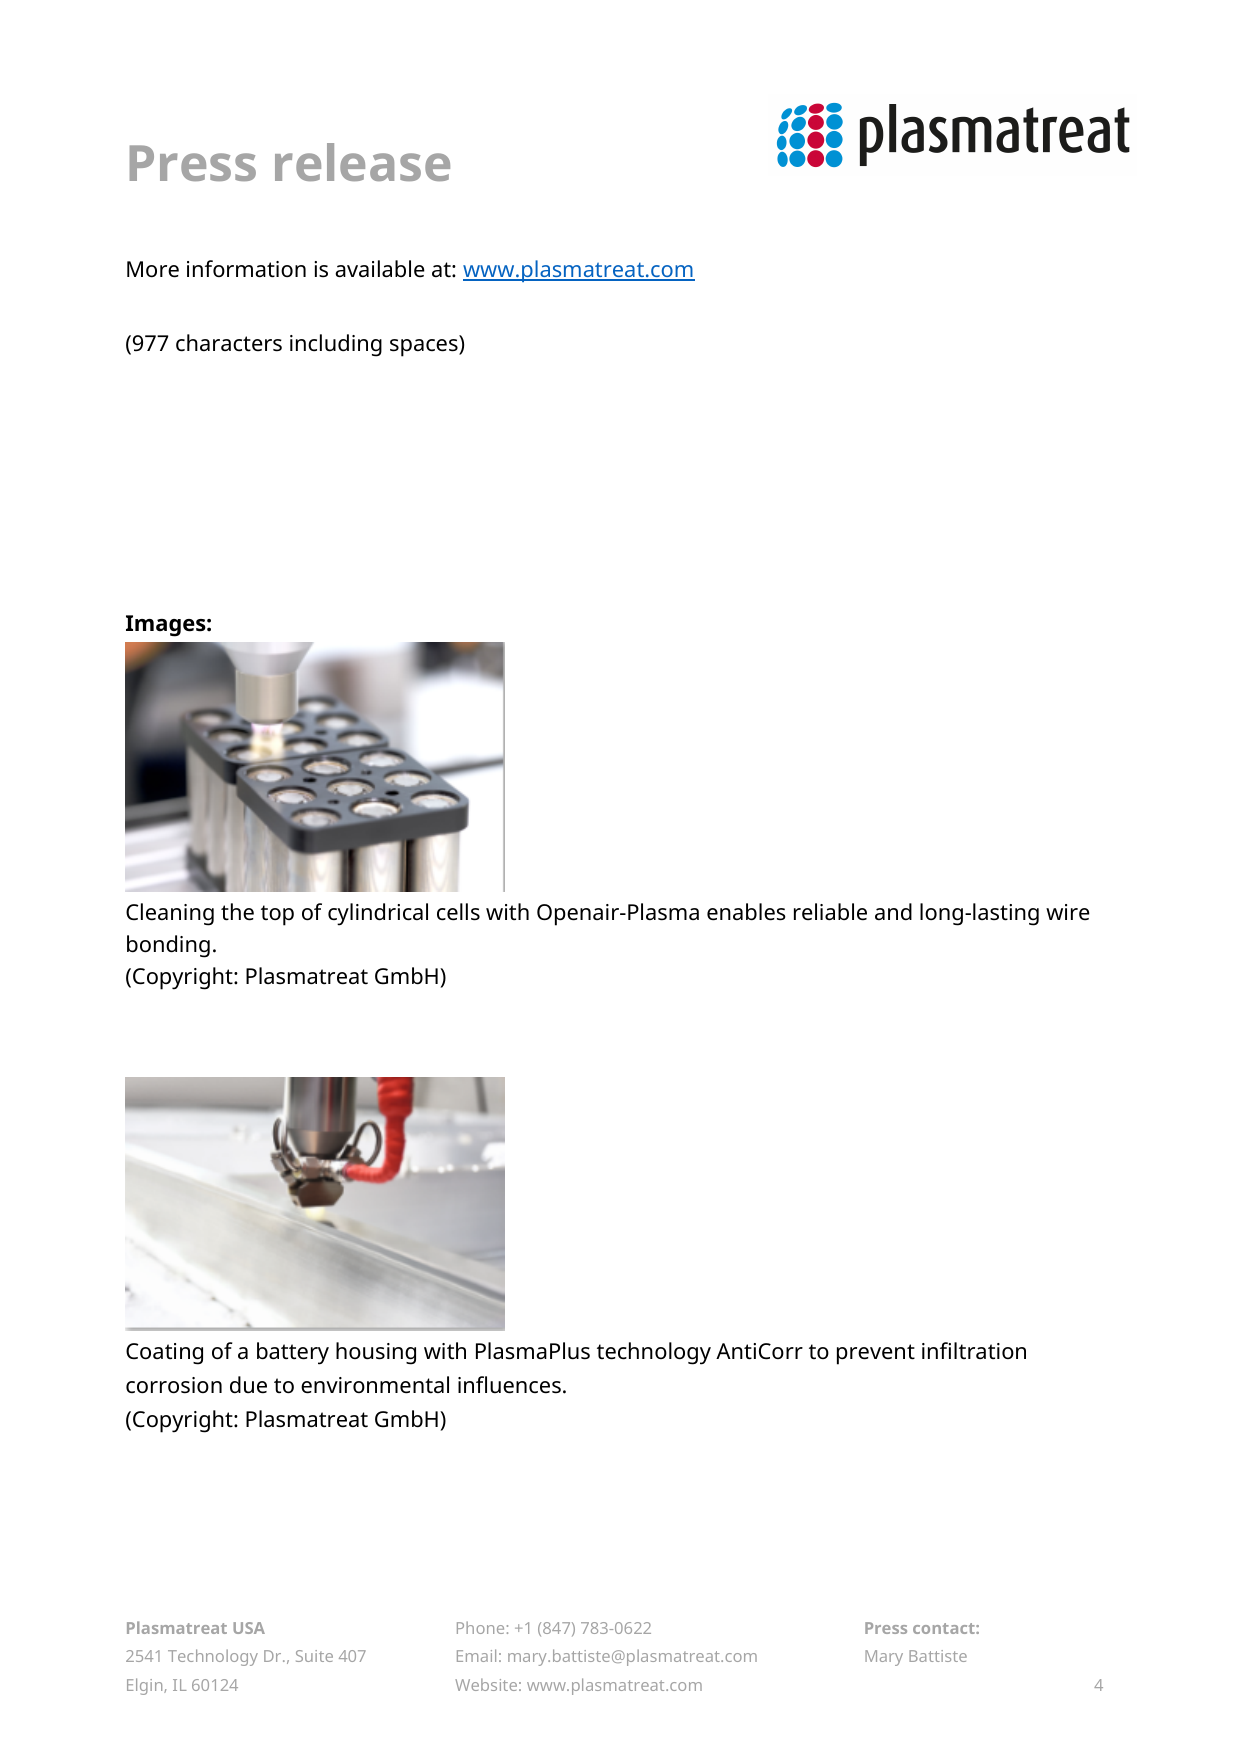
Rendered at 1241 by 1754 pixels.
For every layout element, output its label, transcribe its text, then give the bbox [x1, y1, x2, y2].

text (Copyright: Plasmatreat GmbH) [125, 1404, 1122, 1434]
text (977 characters including spaces) [125, 328, 1122, 358]
picture [125, 1077, 505, 1331]
text Cleaning the top of cylindrical cells with Openair-Plasma enables reliable and long-lasting wire bonding. (Copyright: Plasmatreat GmbH) [125, 897, 1122, 991]
text Images: [125, 608, 1122, 638]
text Coating of a battery housing with PlasmaPlus technology AntiCorr to prevent infiltration corrosion due to environmental influences. [125, 1336, 1122, 1400]
picture [768, 94, 1138, 176]
picture [125, 642, 505, 892]
text More information is available at: www.plasmatreat.com [125, 254, 1122, 284]
